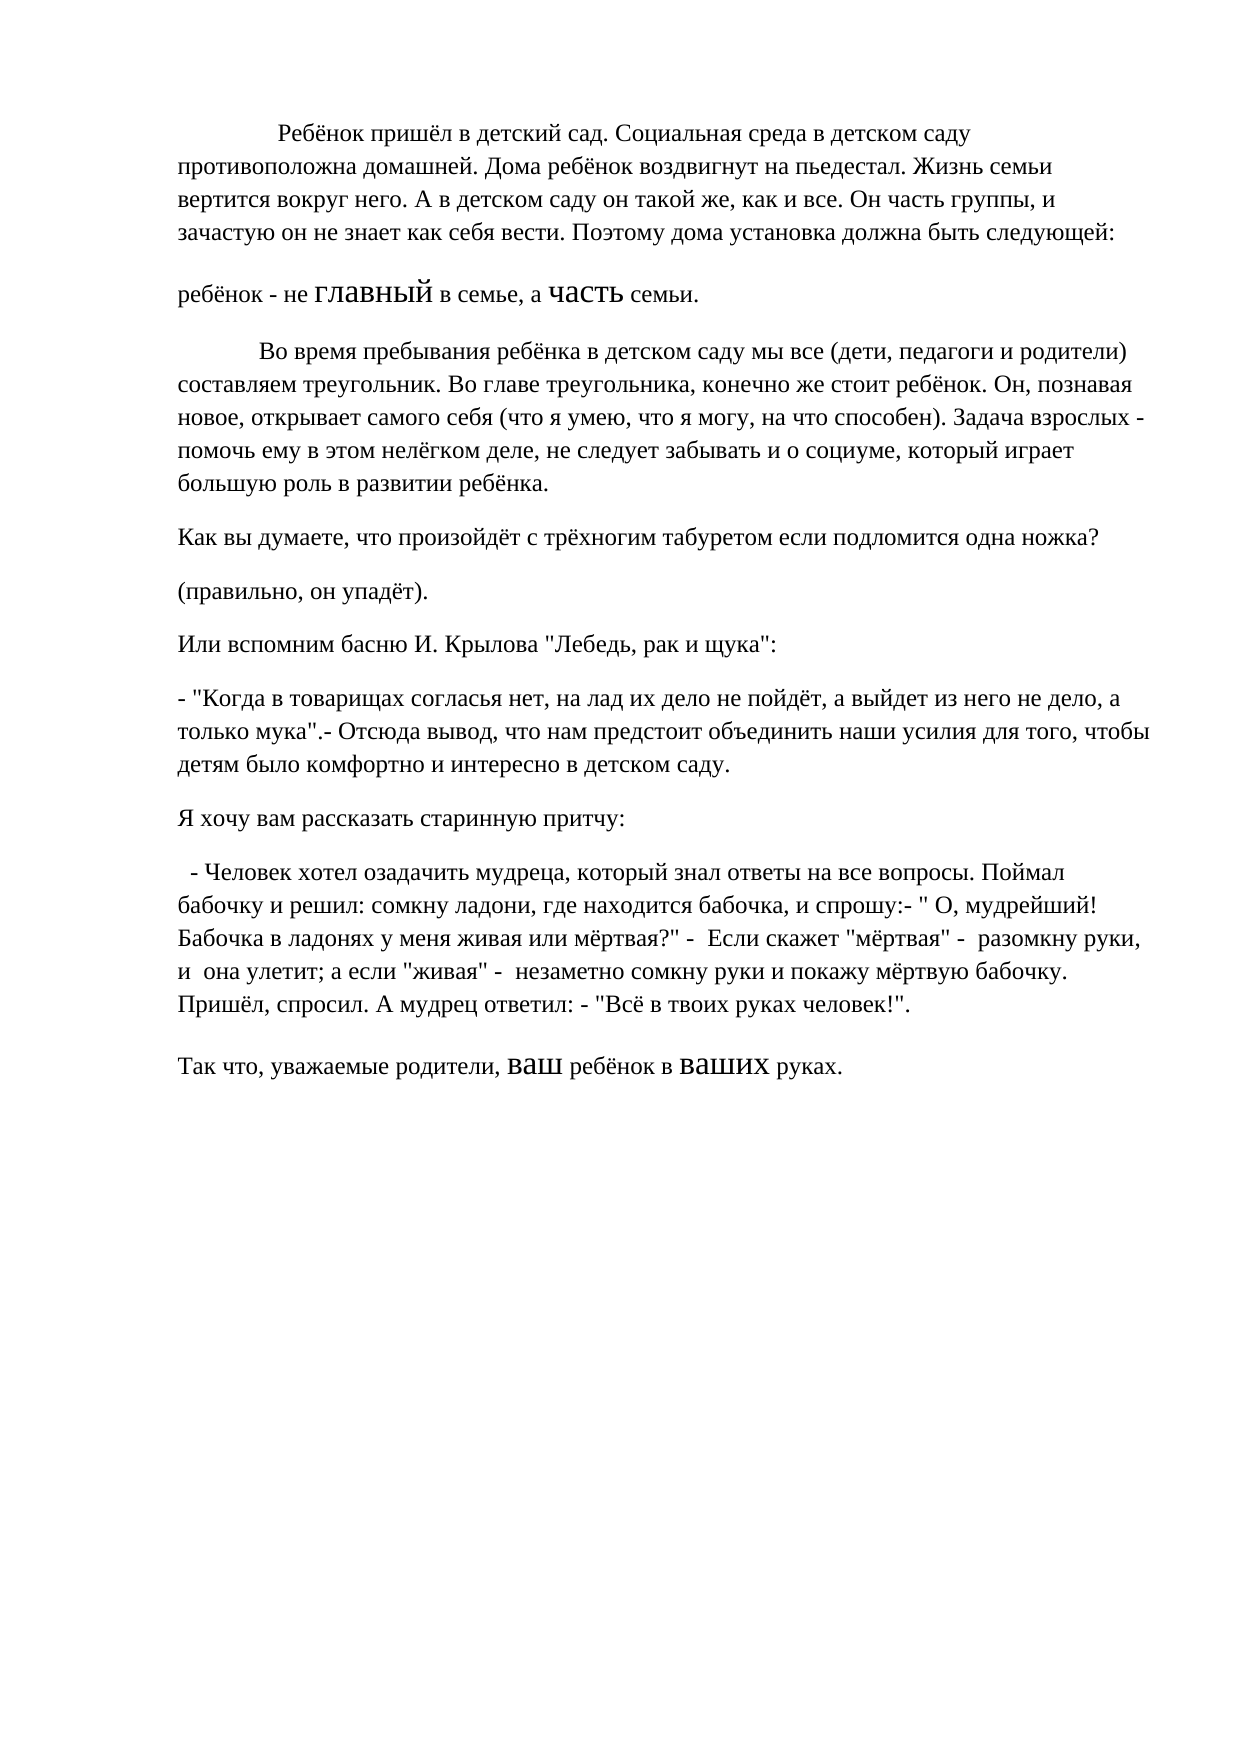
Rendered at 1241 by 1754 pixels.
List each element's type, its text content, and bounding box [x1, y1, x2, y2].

text Во время пребывания ребёнка в детском саду мы все (дети, педагоги и родители) составляем треугольник. Во главе треугольника, конечно же стоит ребёнок. Он, познавая новое, открывает самого себя (что я умею, что я могу, на что способен). Задача взрослых - помочь ему в этом нелёгком деле, не следует забывать и о социуме, который играет большую роль в развитии ребёнка. [177, 336, 1152, 497]
text Как вы думаете, что произойдёт с трёхногим табуретом если подломится одна ножка? [177, 522, 1152, 551]
text Так что, уважаемые родители, ваш ребёнок в ваших руках. [177, 1043, 1152, 1081]
text Ребёнок пришёл в детский сад. Социальная среда в детском саду противоположна домашней. Дома ребёнок воздвигнут на пьедестал. Жизнь семьи вертится вокруг него. А в детском саду он такой же, как и все. Он часть группы, и зачастую он не знает как себя вести. Поэтому дома установка должна быть следующей: [177, 118, 1152, 246]
text - "Когда в товарищах согласья нет, на лад их дело не пойдёт, а выйдет из него не дело, а только мука".- Отсюда вывод, что нам предстоит объединить наши усилия для того, чтобы детям было комфортно и интересно в детском саду. [177, 683, 1152, 778]
text - Человек хотел озадачить мудреца, который знал ответы на все вопросы. Поймал бабочку и решил: сомкну ладони, где находится бабочка, и спрошу:- " О, мудрейший! Бабочка в ладонях у меня живая или мёртвая?" - Если скажет "мёртвая" - разомкну руки, и она улетит; а если "живая" - незаметно сомкну руки и покажу мёртвую бабочку. Пришёл, спросил. А мудрец ответил: - "Всё в твоих руках человек!". [177, 857, 1152, 1018]
text Я хочу вам рассказать старинную притчу: [177, 803, 1152, 832]
text ребёнок - не главный в семье, а часть семьи. [177, 271, 1152, 309]
text Или вспомним басню И. Крылова "Лебедь, рак и щука": [177, 629, 1152, 658]
text (правильно, он упадёт). [177, 576, 1152, 604]
